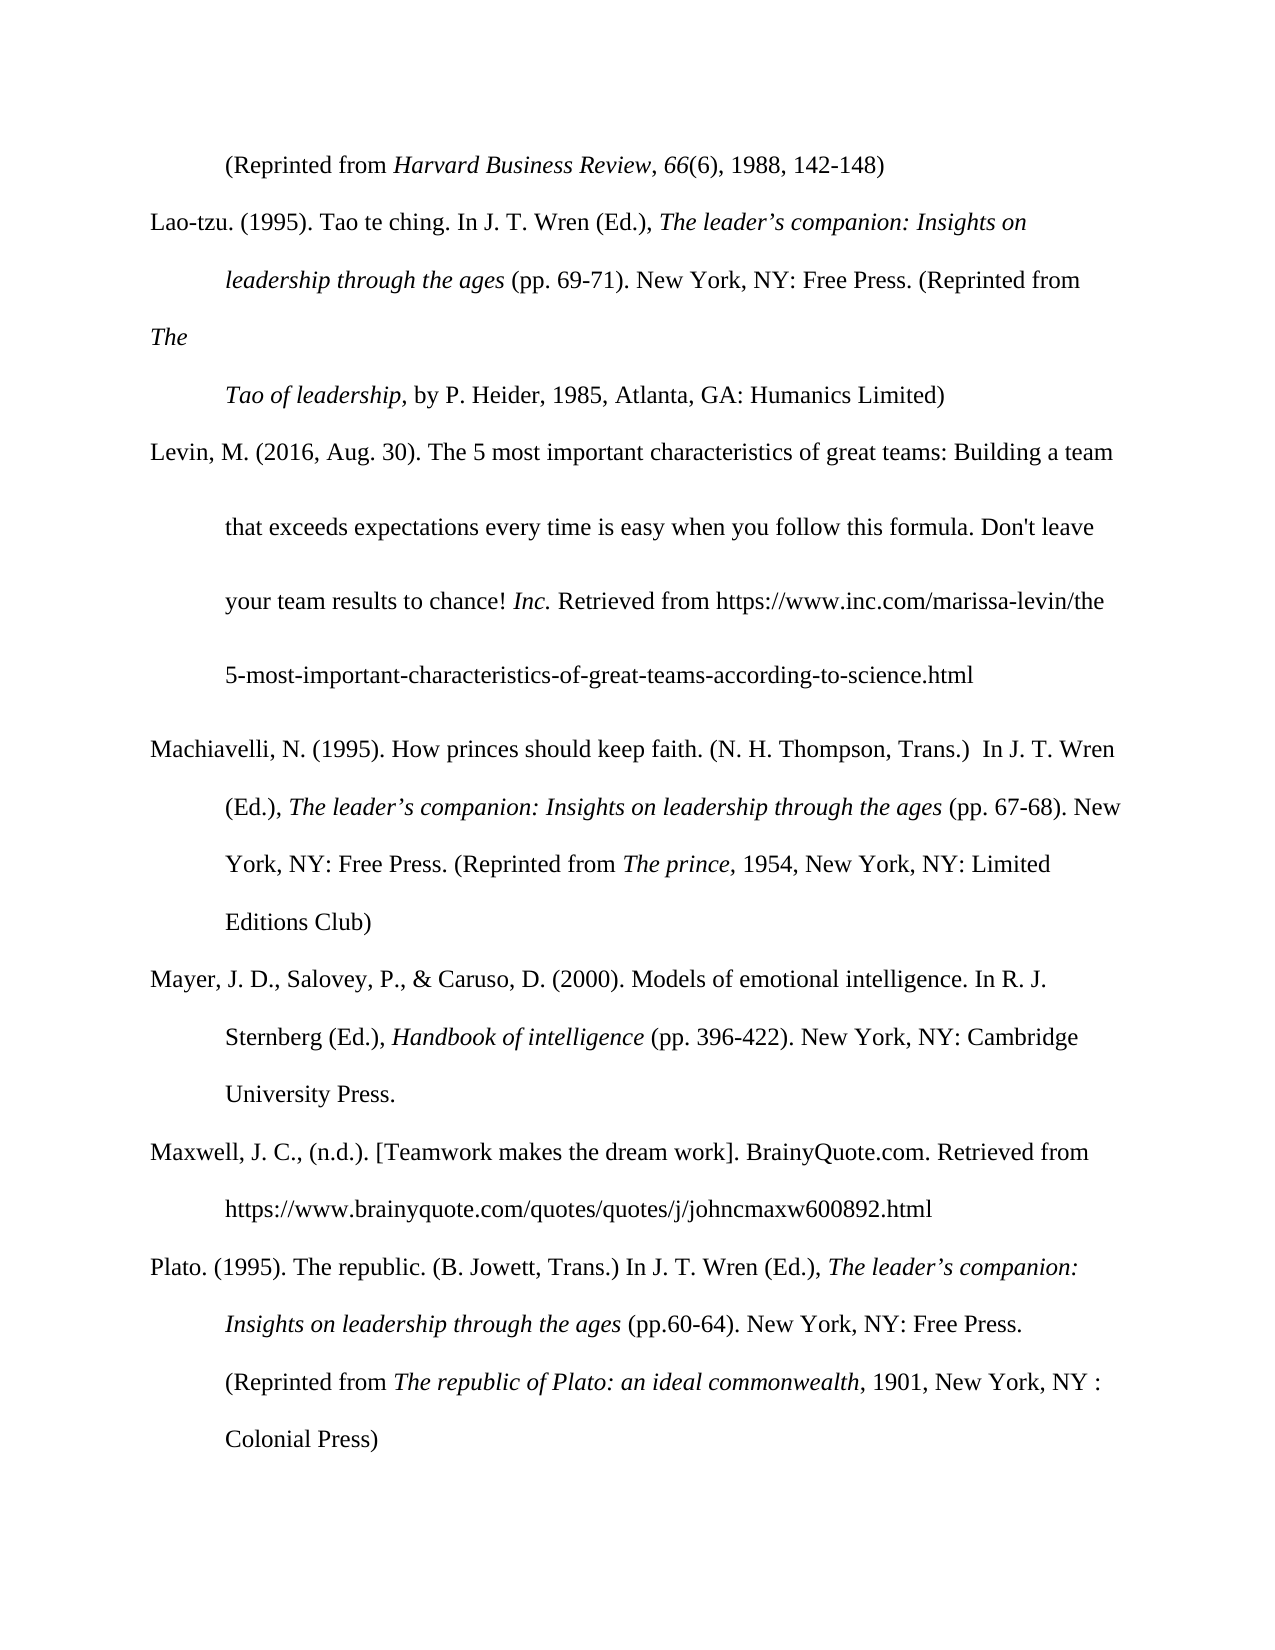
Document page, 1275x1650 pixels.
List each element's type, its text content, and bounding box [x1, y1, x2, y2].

text Lao-tzu. (1995). Tao te ching. In J. T. Wren (Ed.), The leader’s companion: Insights on [150, 207, 1125, 236]
text your team results to chance! Inc. Retrieved from https://www.inc.com/marissa-levin/the [150, 586, 1125, 614]
text Machiavelli, N. (1995). How princes should keep faith. (N. H. Thompson, Trans.) In J. T. Wren [150, 734, 1125, 763]
text Colonial Press) [150, 1424, 1125, 1453]
text Insights on leadership through the ages (pp.60-64). New York, NY: Free Press. [150, 1309, 1125, 1338]
text (Ed.), The leader’s companion: Insights on leadership through the ages (pp. 67-68). New [150, 792, 1125, 820]
text Mayer, J. D., Salovey, P., & Caruso, D. (2000). Models of emotional intelligence. In R. J. [150, 964, 1125, 993]
text York, NY: Free Press. (Reprinted from The prince, 1954, New York, NY: Limited [150, 849, 1125, 878]
text University Press. [150, 1079, 1125, 1108]
text 5-most-important-characteristics-of-great-teams-according-to-science.html [150, 660, 1125, 689]
text that exceeds expectations every time is easy when you follow this formula. Don't leave [150, 512, 1125, 540]
text Levin, M. (2016, Aug. 30). The 5 most important characteristics of great teams: Building a team [150, 437, 1125, 466]
text Plato. (1995). The republic. (B. Jowett, Trans.) In J. T. Wren (Ed.), The leader’s companion: [150, 1252, 1125, 1280]
text Sternberg (Ed.), Handbook of intelligence (pp. 396-422). New York, NY: Cambridge [150, 1022, 1125, 1050]
text Maxwell, J. C., (n.d.). [Teamwork makes the dream work]. BrainyQuote.com. Retrieved from [150, 1137, 1125, 1165]
text (Reprinted from The republic of Plato: an ideal commonwealth, 1901, New York, NY : [150, 1367, 1125, 1395]
text Tao of leadership, by P. Heider, 1985, Atlanta, GA: Humanics Limited) [150, 380, 1125, 409]
text https://www.brainyquote.com/quotes/quotes/j/johncmaxw600892.html [150, 1194, 1125, 1223]
text Editions Club) [150, 907, 1125, 935]
text (Reprinted from Harvard Business Review, 66(6), 1988, 142-148) [150, 150, 1125, 179]
text leadership through the ages (pp. 69-71). New York, NY: Free Press. (Reprinted from The [150, 265, 1125, 351]
